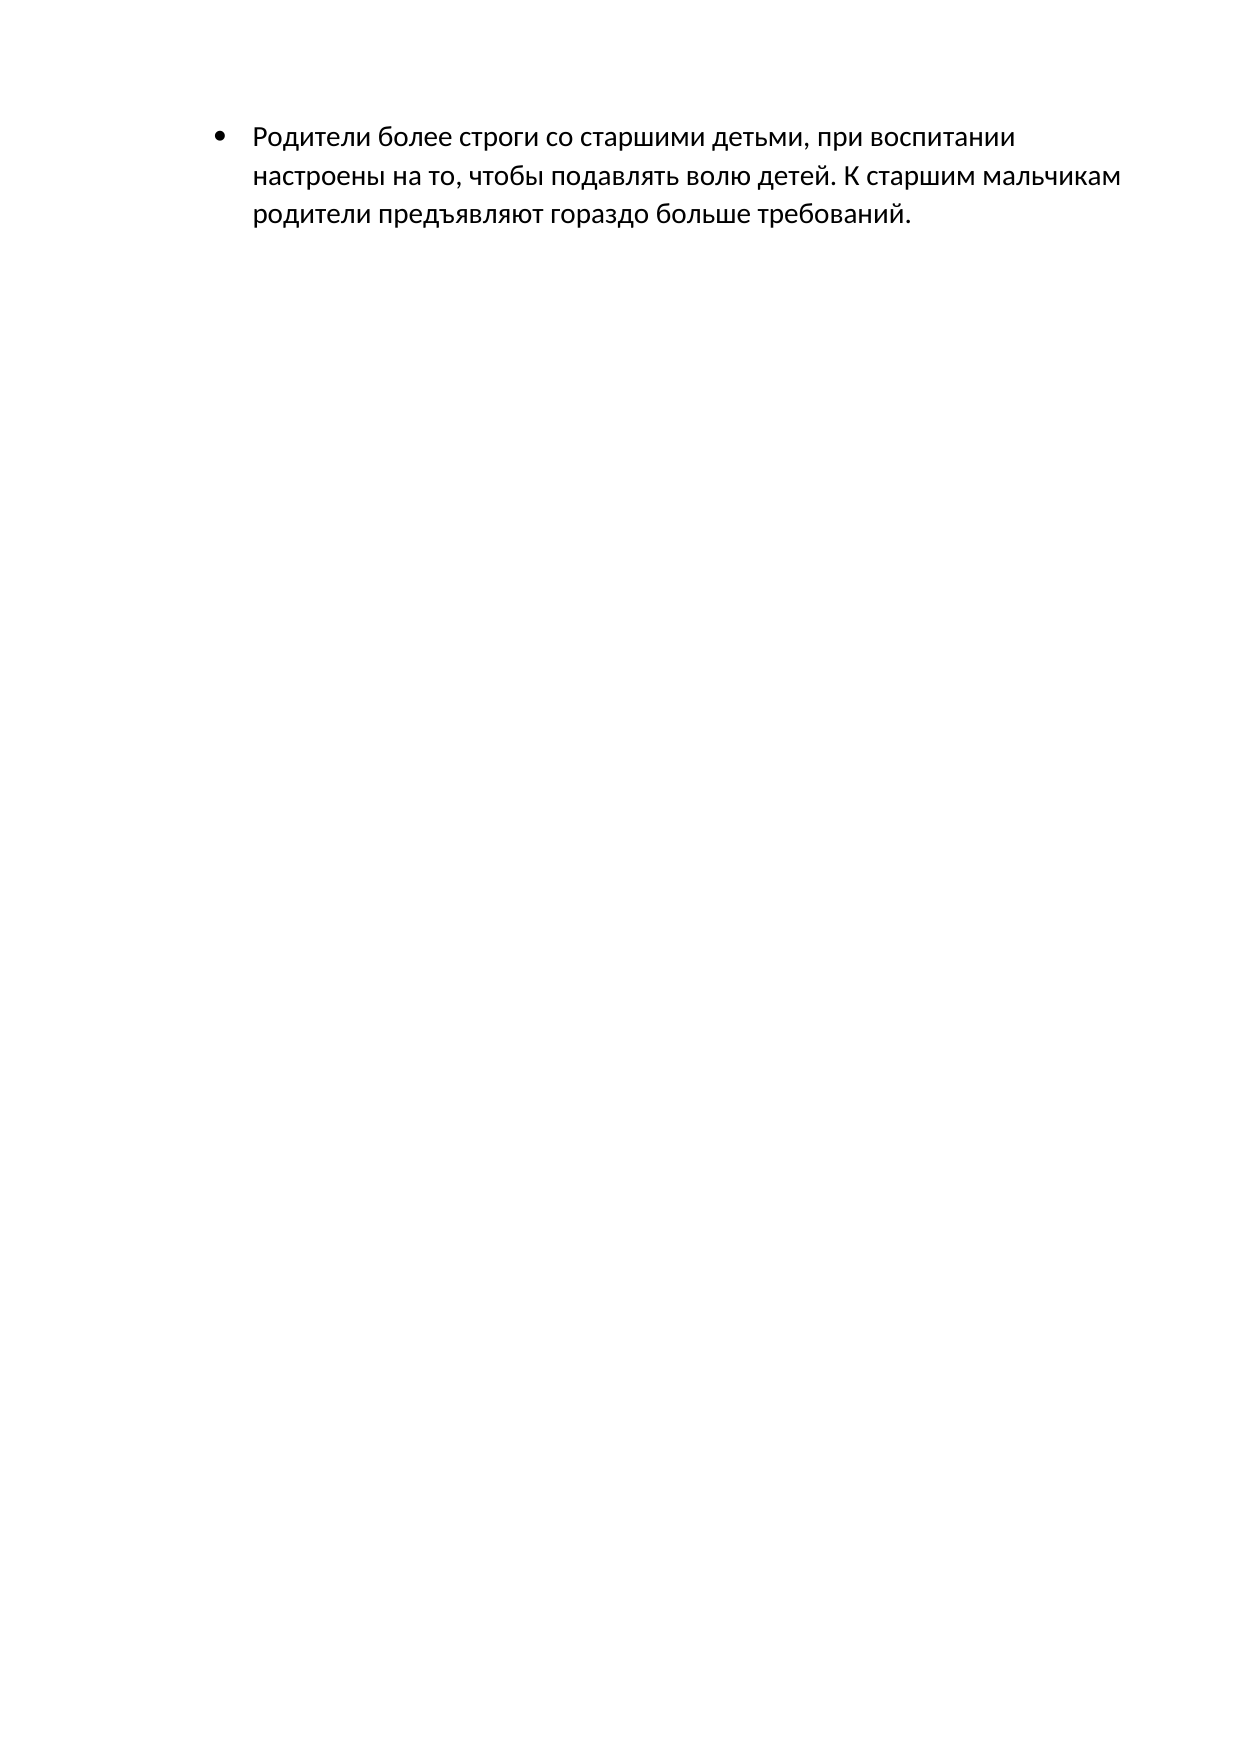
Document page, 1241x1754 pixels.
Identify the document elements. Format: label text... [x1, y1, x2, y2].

list Родители более строги со старшими детьми, при воспитании настроены на то, чтобы подавлять волю детей. К старшим мальчикам родители предъявляют гораздо больше требований. [215, 118, 1152, 231]
